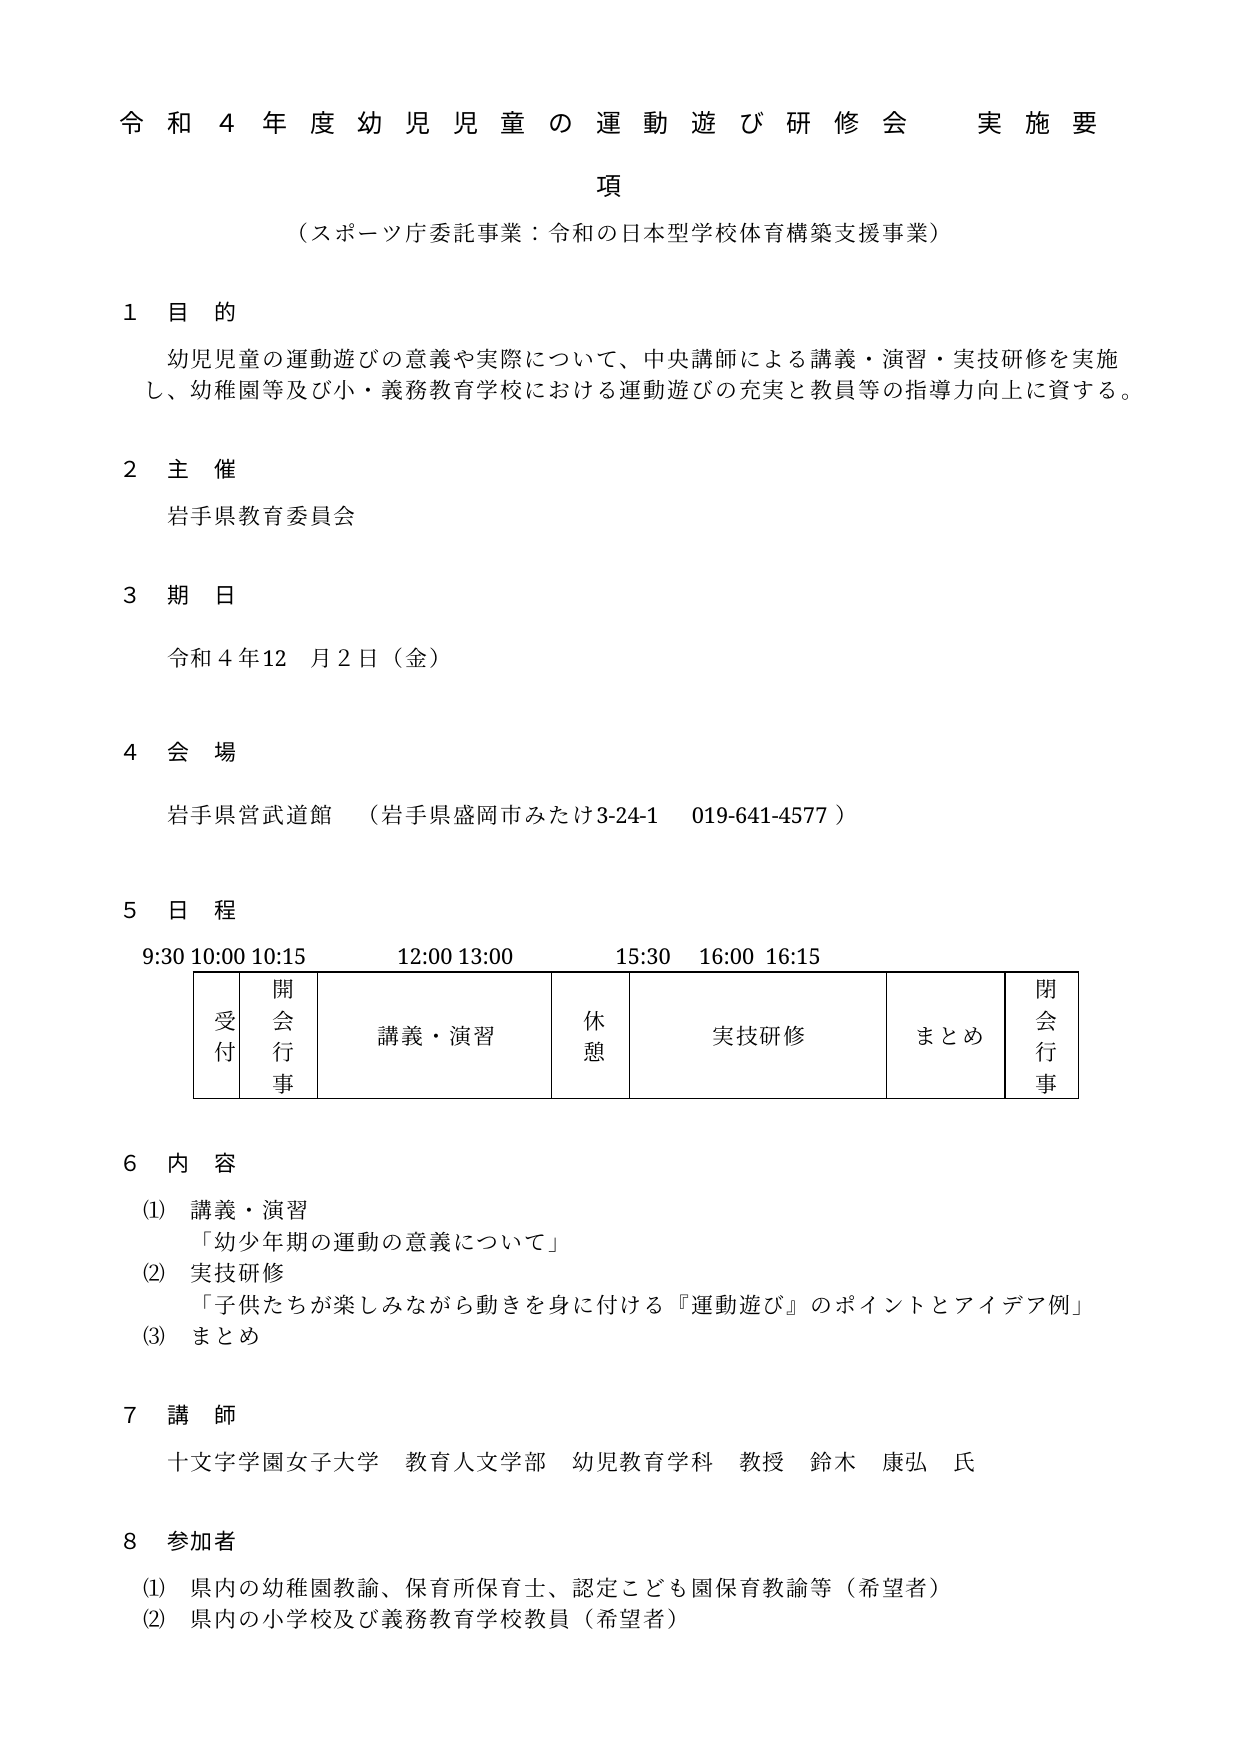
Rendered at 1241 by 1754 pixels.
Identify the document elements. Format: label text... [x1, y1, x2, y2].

text 幼児児童の運動遊びの意義や実際について、中央講師による講義・演習・実技研修を実施し、幼稚園等及び小・義務教育学校における運動遊びの充実と教員等の指導力向上に資する。 [119, 342, 1121, 405]
text 9:30 10:00 10:15 12:00 13:00 15:30 16:00 16:15 [119, 940, 1121, 971]
text ⑴ 講義・演習 [119, 1194, 1121, 1225]
table_header 実技研修 [630, 973, 886, 1098]
table_header 受 付 [194, 973, 239, 1098]
text ⑵ 県内の小学校及び義務教育学校教員（希望者） [119, 1603, 1121, 1634]
text 岩手県営武道館 （岩手県盛岡市みたけ3-24-1 019-641-4577） [119, 783, 1121, 846]
text ６ 内 容 [119, 1131, 1121, 1194]
text 十文字学園女子大学 教育人文学部 幼児教育学科 教授 鈴木 康弘 氏 [119, 1445, 1121, 1477]
text １ 目 的 [119, 279, 1121, 342]
table_header まとめ [887, 973, 1004, 1098]
text ３ 期 日 [119, 562, 1121, 625]
text 「幼少年期の運動の意義について」 [119, 1225, 1121, 1257]
text ⑴ 県内の幼稚園教諭、保育所保育士、認定こども園保育教諭等（希望者） [119, 1571, 1121, 1603]
text 岩手県教育委員会 [119, 499, 1121, 531]
text （スポーツ庁委託事業：令和の日本型学校体育構築支援事業） [119, 216, 1121, 248]
text 令和４年12月２日（金） [119, 625, 1121, 688]
text ⑶ まとめ [119, 1319, 1121, 1351]
text 「子供たちが楽しみながら動きを身に付ける『運動遊び』のポイントとアイデア例」 [119, 1288, 1121, 1319]
text ５ 日 程 [119, 877, 1121, 940]
text ２ 主 催 [119, 437, 1121, 499]
table_header 講義・演習 [318, 973, 551, 1098]
table_header 休憩 [552, 973, 629, 1098]
text ⑵ 実技研修 [119, 1257, 1121, 1288]
text ４ 会 場 [119, 720, 1121, 783]
text ７ 講 師 [119, 1382, 1121, 1445]
text ８ 参加者 [119, 1508, 1121, 1571]
table_header 開会 行事 [240, 973, 317, 1098]
table_header 閉会 行事 [1006, 973, 1078, 1098]
text 令和４年度幼児児童の運動遊び研修会 実施要項 [119, 91, 1121, 216]
